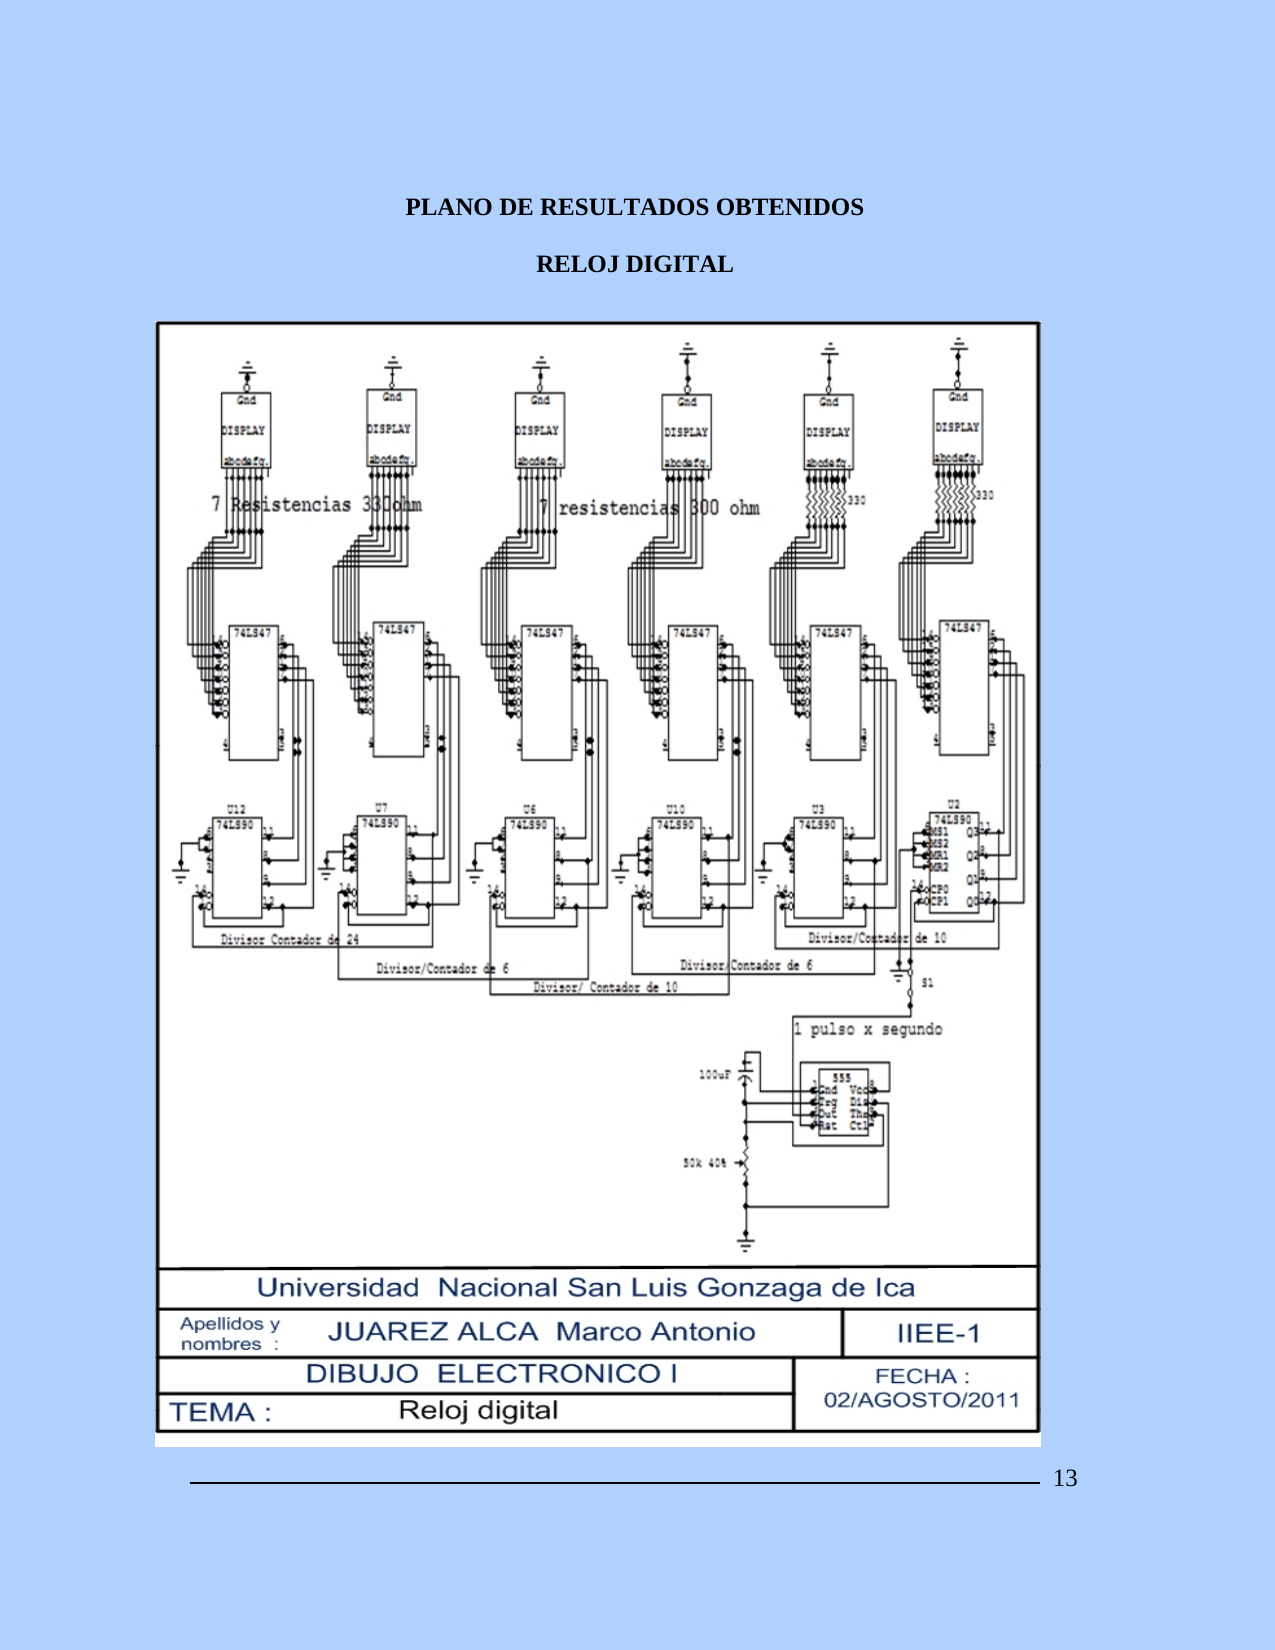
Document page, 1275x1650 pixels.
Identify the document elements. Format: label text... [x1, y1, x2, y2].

text PLANO DE RESULTADOS OBTENIDOS [192, 192, 1078, 221]
picture [155, 321, 1041, 1447]
subtitle RELOJ DIGITAL [192, 249, 1078, 278]
